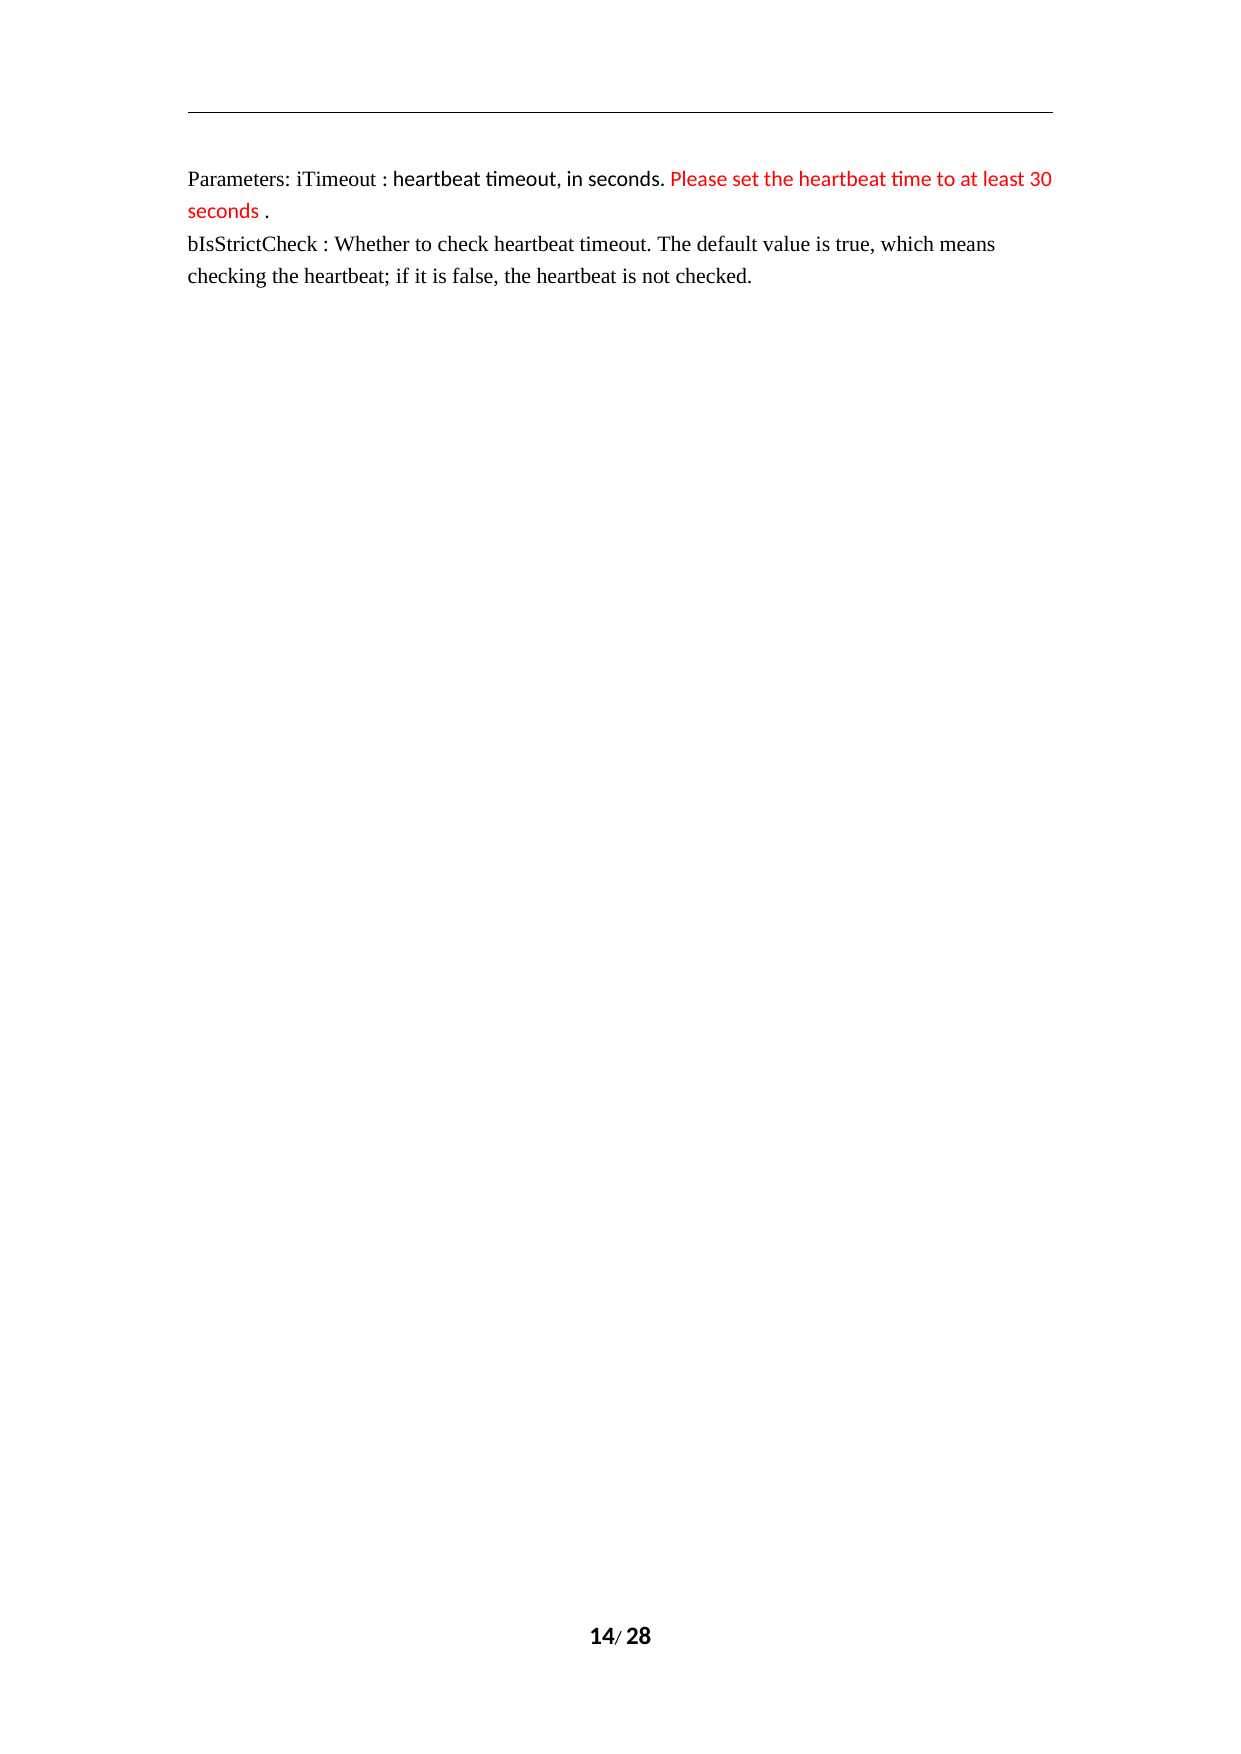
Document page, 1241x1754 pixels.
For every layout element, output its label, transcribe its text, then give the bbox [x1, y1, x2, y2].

text Parameters: iTimeout : heartbeat timeout, in seconds. Please set the heartbeat time to at least 30 seconds . [187, 162, 1053, 227]
text bIsStrictCheck : Whether to check heartbeat timeout. The default value is true, which means checking the heartbeat; if it is false, the heartbeat is not checked. [187, 227, 1053, 292]
